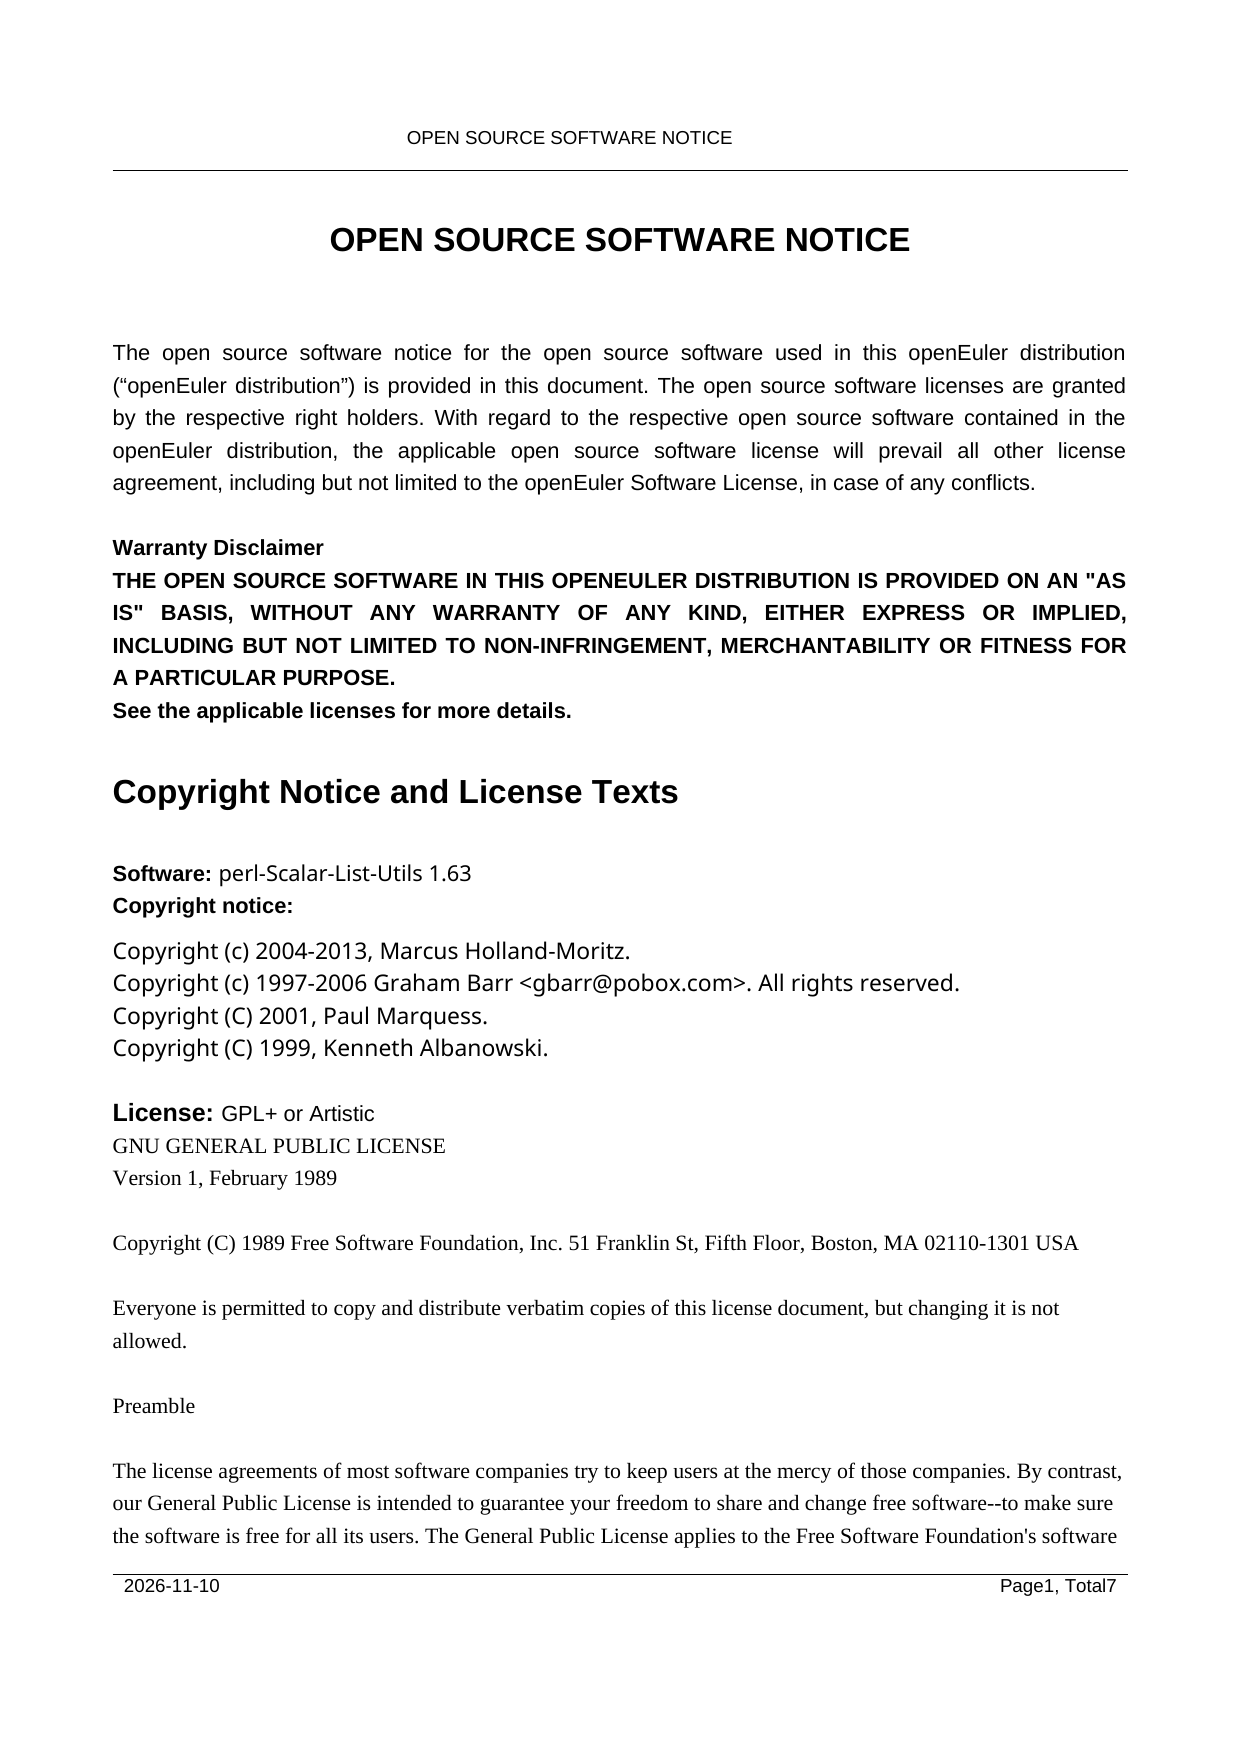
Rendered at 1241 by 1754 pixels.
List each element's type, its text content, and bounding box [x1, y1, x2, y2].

text Copyright notice: [112, 889, 1128, 921]
text Warranty Disclaimer [112, 531, 1128, 564]
text THE OPEN SOURCE SOFTWARE IN THIS OPENEULER DISTRIBUTION IS PROVIDED ON AN "AS IS" BASIS, WITHOUT ANY WARRANTY OF ANY KIND, EITHER EXPRESS OR IMPLIED, INCLUDING BUT NOT LIMITED TO NON-INFRINGEMENT, MERCHANTABILITY OR FITNESS FOR A PARTICULAR PURPOSE. See the applicable licenses for more details. [112, 564, 1128, 726]
text The open source software notice for the open source software used in this openEuler distribution (“openEuler distribution”) is provided in this document. The open source software licenses are granted by the respective right holders. With regard to the respective open source software contained in the openEuler distribution, the applicable open source software license will prevail all other license agreement, including but not limited to the openEuler Software License, in case of any conflicts. [112, 336, 1128, 499]
text Copyright Notice and License Texts [112, 759, 1128, 824]
text License: GPL+ or Artistic [112, 1096, 1128, 1129]
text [112, 1129, 1128, 1551]
text OPEN SOURCE SOFTWARE NOTICE [112, 206, 1128, 271]
title Software: perl-Scalar-List-Utils 1.63 [112, 856, 1128, 889]
text Copyright (c) 2004-2013, Marcus Holland-Moritz. Copyright (c) 1997-2006 Graham Barr <gbarr@pobox.com>. All rights reserved. Copyright (C) 2001, Paul Marquess. Copyright (C) 1999, Kenneth Albanowski. [112, 934, 1128, 1096]
